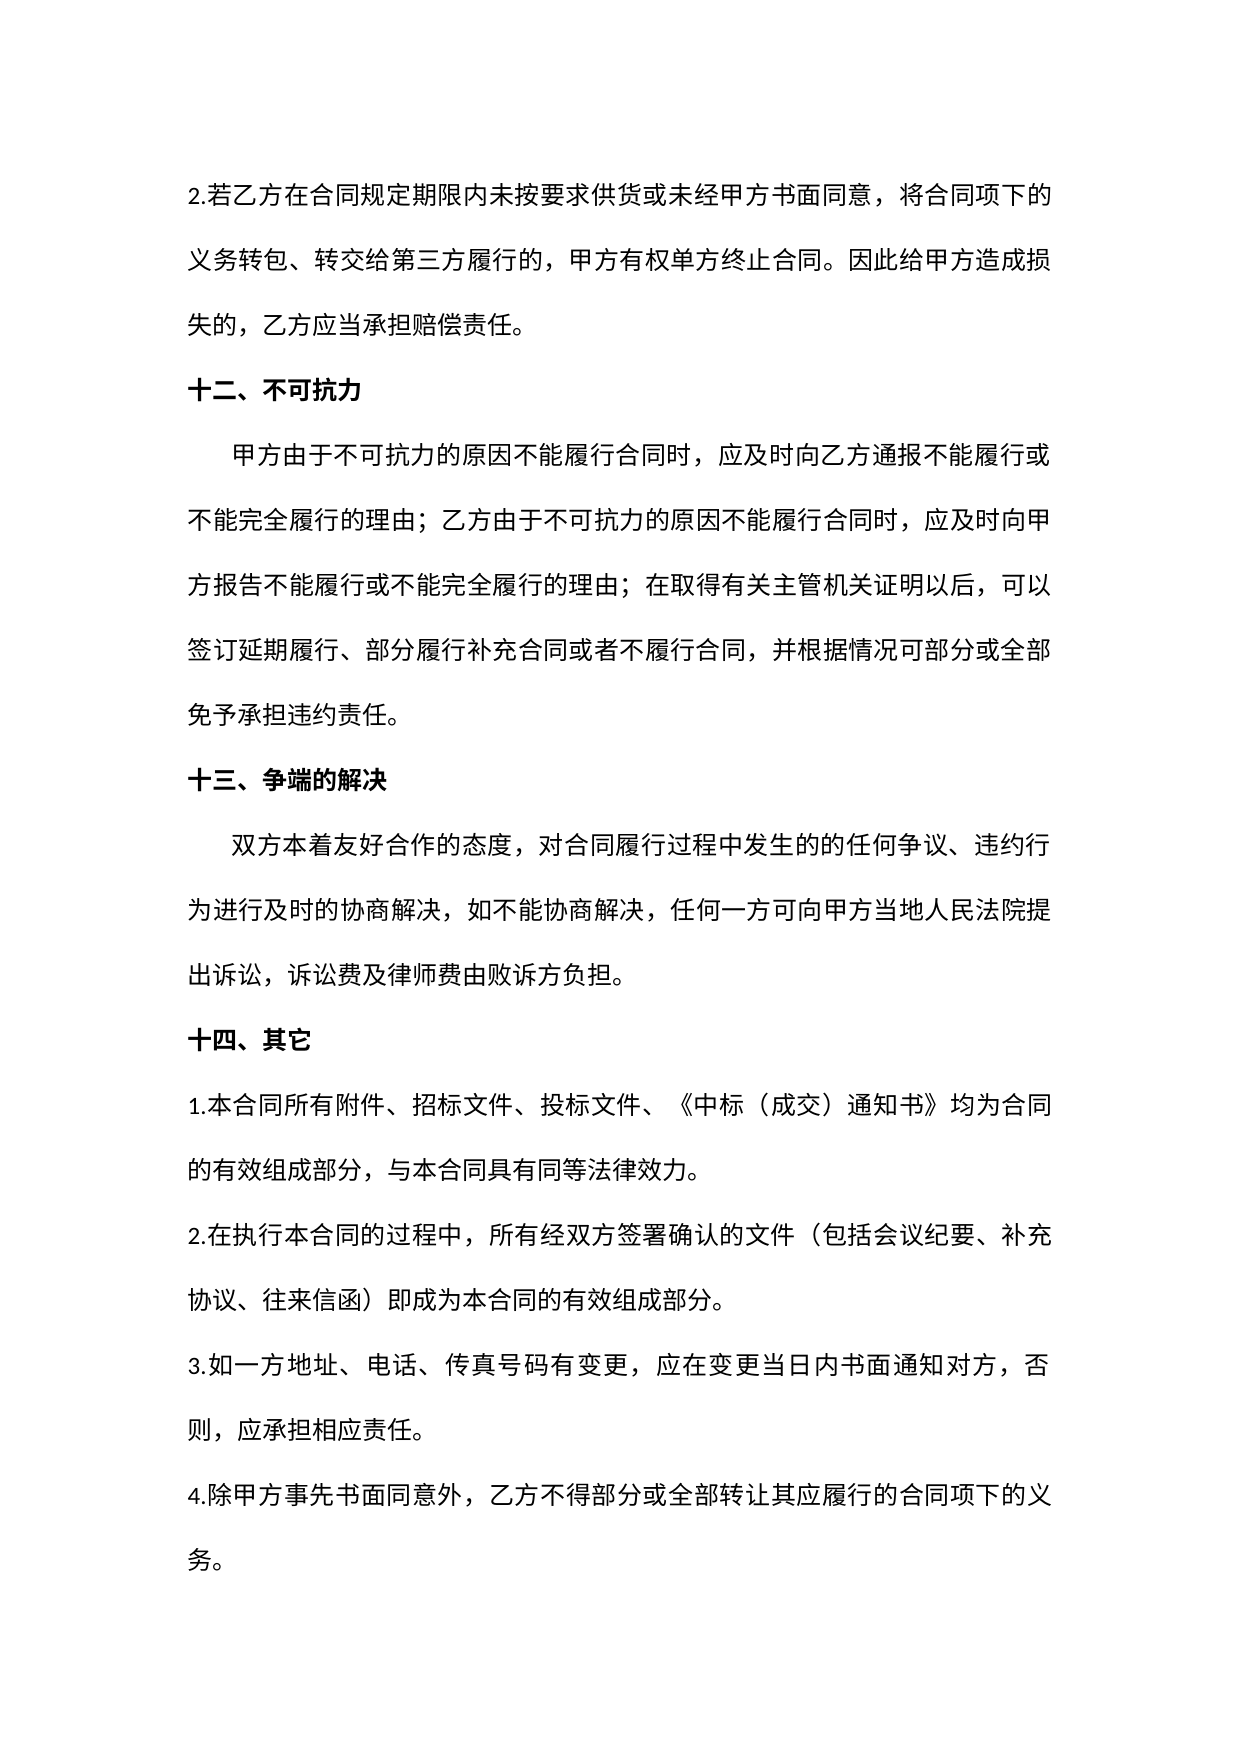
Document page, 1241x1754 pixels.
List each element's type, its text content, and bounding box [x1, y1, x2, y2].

text 2.在执行本合同的过程中，所有经双方签署确认的文件（包括会议纪要、补充协议、往来信函）即成为本合同的有效组成部分。 [187, 1202, 1053, 1332]
text 4.除甲方事先书面同意外，乙方不得部分或全部转让其应履行的合同项下的义务。 [187, 1462, 1053, 1592]
text 十四、其它 [187, 1007, 1053, 1072]
text 甲方由于不可抗力的原因不能履行合同时，应及时向乙方通报不能履行或不能完全履行的理由；乙方由于不可抗力的原因不能履行合同时，应及时向甲方报告不能履行或不能完全履行的理由；在取得有关主管机关证明以后，可以签订延期履行、部分履行补充合同或者不履行合同，并根据情况可部分或全部免予承担违约责任。 [187, 422, 1053, 747]
text 十二、不可抗力 [187, 357, 1053, 422]
text 3.如一方地址、电话、传真号码有变更，应在变更当日内书面通知对方，否则，应承担相应责任。 [187, 1332, 1053, 1462]
text 2.若乙方在合同规定期限内未按要求供货或未经甲方书面同意，将合同项下的义务转包、转交给第三方履行的，甲方有权单方终止合同。因此给甲方造成损失的，乙方应当承担赔偿责任。 [187, 162, 1053, 357]
text 十三、争端的解决 [187, 747, 1053, 812]
text 双方本着友好合作的态度，对合同履行过程中发生的的任何争议、违约行为进行及时的协商解决，如不能协商解决，任何一方可向甲方当地人民法院提出诉讼，诉讼费及律师费由败诉方负担。 [187, 812, 1053, 1007]
text 1.本合同所有附件、招标文件、投标文件、《中标（成交）通知书》均为合同的有效组成部分，与本合同具有同等法律效力。 [187, 1072, 1053, 1202]
